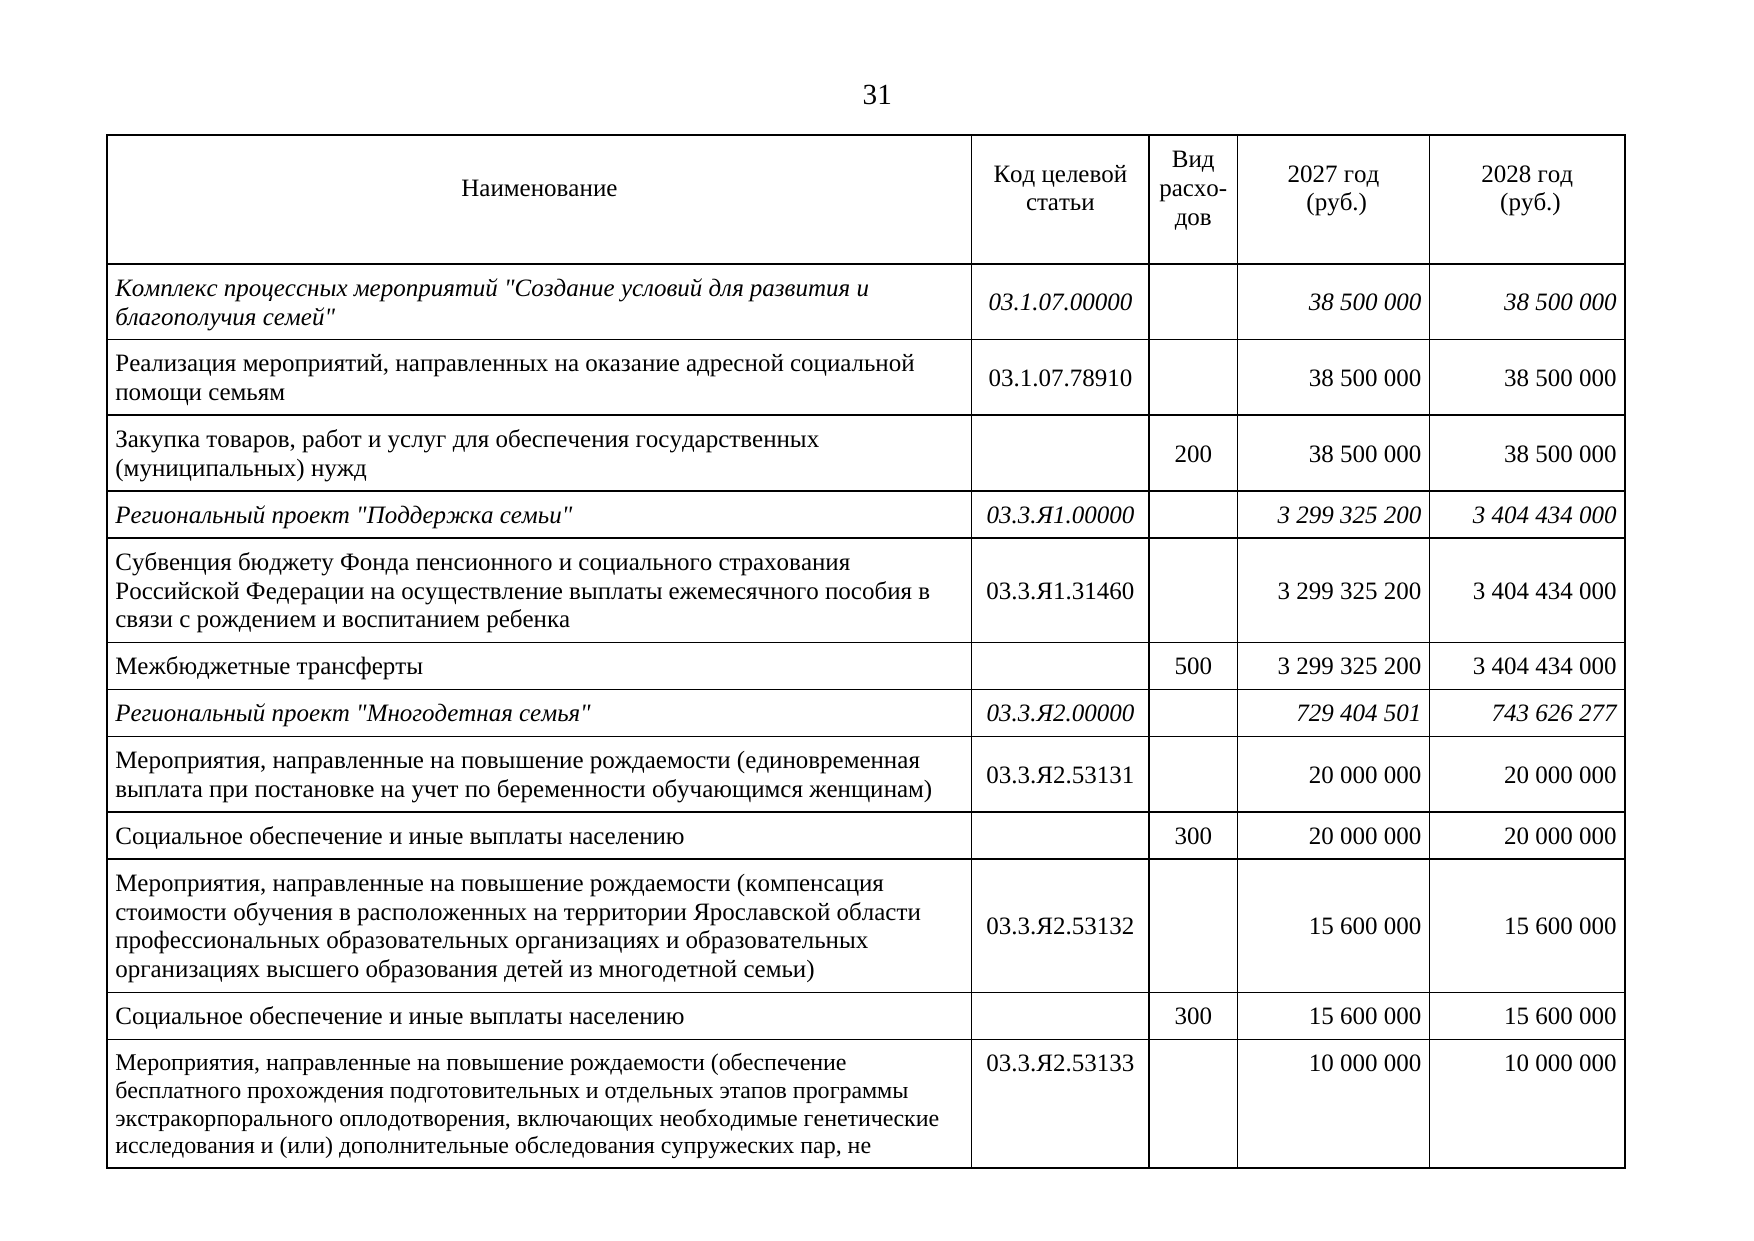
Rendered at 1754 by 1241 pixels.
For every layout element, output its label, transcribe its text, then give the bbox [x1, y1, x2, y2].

table_cell Мероприятия, направленные на повышение рождаемости (единовременная выплата при постановке на учет по беременности обучающимся женщинам) [108, 737, 971, 811]
table_cell [1150, 737, 1237, 811]
table_cell 03.3.Я2.53132 [972, 860, 1148, 991]
table_cell 38 500 000 [1238, 265, 1429, 339]
table_cell [1150, 1040, 1237, 1167]
table_cell 200 [1150, 416, 1237, 490]
table_cell 38 500 000 [1430, 340, 1624, 414]
table_cell Субвенция бюджету Фонда пенсионного и социального страхования Российской Федерации на осуществление выплаты ежемесячного пособия в связи с рождением и воспитанием ребенка [108, 539, 971, 642]
table_cell 3 404 434 000 [1430, 643, 1624, 688]
table_cell Социальное обеспечение и иные выплаты населению [108, 993, 971, 1038]
table_cell 10 000 000 [1238, 1040, 1429, 1167]
table_cell [972, 993, 1148, 1038]
table_cell [1150, 265, 1237, 339]
table_cell [972, 416, 1148, 490]
table_cell [1150, 690, 1237, 736]
table_cell 3 299 325 200 [1238, 492, 1429, 537]
table_cell Социальное обеспечение и иные выплаты населению [108, 813, 971, 858]
table_cell Закупка товаров, работ и услуг для обеспечения государственных (муниципальных) нужд [108, 416, 971, 490]
table_cell 38 500 000 [1430, 265, 1624, 339]
table_cell [972, 643, 1148, 688]
table_cell Региональный проект "Многодетная семья" [108, 690, 971, 736]
table_cell 3 299 325 200 [1238, 539, 1429, 642]
table_cell 15 600 000 [1430, 993, 1624, 1038]
table_cell 15 600 000 [1238, 993, 1429, 1038]
table_header 2027 год (руб.) [1238, 136, 1429, 263]
table_header Вид расхо- дов [1150, 136, 1237, 263]
table_cell 20 000 000 [1430, 737, 1624, 811]
table_cell 03.3.Я1.00000 [972, 492, 1148, 537]
table_cell 03.3.Я2.00000 [972, 690, 1148, 736]
table_cell 15 600 000 [1238, 860, 1429, 991]
table_cell 03.3.Я2.53133 [972, 1040, 1148, 1167]
table_cell Мероприятия, направленные на повышение рождаемости (компенсация стоимости обучения в расположенных на территории Ярославской области профессиональных образовательных организациях и образовательных организациях высшего образования детей из многодетной семьи) [108, 860, 971, 991]
table_cell 20 000 000 [1430, 813, 1624, 858]
table_cell 3 299 325 200 [1238, 643, 1429, 688]
table_cell Межбюджетные трансферты [108, 643, 971, 688]
table_cell 300 [1150, 993, 1237, 1038]
table_cell 38 500 000 [1430, 416, 1624, 490]
table_header Наименование [108, 136, 971, 263]
table_cell 03.3.Я1.31460 [972, 539, 1148, 642]
table_cell 20 000 000 [1238, 737, 1429, 811]
table_cell [1150, 492, 1237, 537]
table_cell [1150, 860, 1237, 991]
table_cell Реализация мероприятий, направленных на оказание адресной социальной помощи семьям [108, 340, 971, 414]
table_cell 38 500 000 [1238, 416, 1429, 490]
table_cell 3 404 434 000 [1430, 492, 1624, 537]
table_cell [1150, 340, 1237, 414]
table_cell 15 600 000 [1430, 860, 1624, 991]
table_cell 300 [1150, 813, 1237, 858]
table_cell 743 626 277 [1430, 690, 1624, 736]
table_cell [1150, 539, 1237, 642]
table_header 2028 год (руб.) [1430, 136, 1624, 263]
table_cell [972, 813, 1148, 858]
table_cell 38 500 000 [1238, 340, 1429, 414]
table_cell 500 [1150, 643, 1237, 688]
table_header Код целевой статьи [972, 136, 1148, 263]
table_cell 10 000 000 [1430, 1040, 1624, 1167]
table_cell 3 404 434 000 [1430, 539, 1624, 642]
table_cell Региональный проект "Поддержка семьи" [108, 492, 971, 537]
table_cell 03.3.Я2.53131 [972, 737, 1148, 811]
table_cell Комплекс процессных мероприятий "Создание условий для развития и благополучия семей" [108, 265, 971, 339]
table_cell 03.1.07.78910 [972, 340, 1148, 414]
table_cell 729 404 501 [1238, 690, 1429, 736]
table_cell 03.1.07.00000 [972, 265, 1148, 339]
table_cell 20 000 000 [1238, 813, 1429, 858]
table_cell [108, 1040, 971, 1167]
